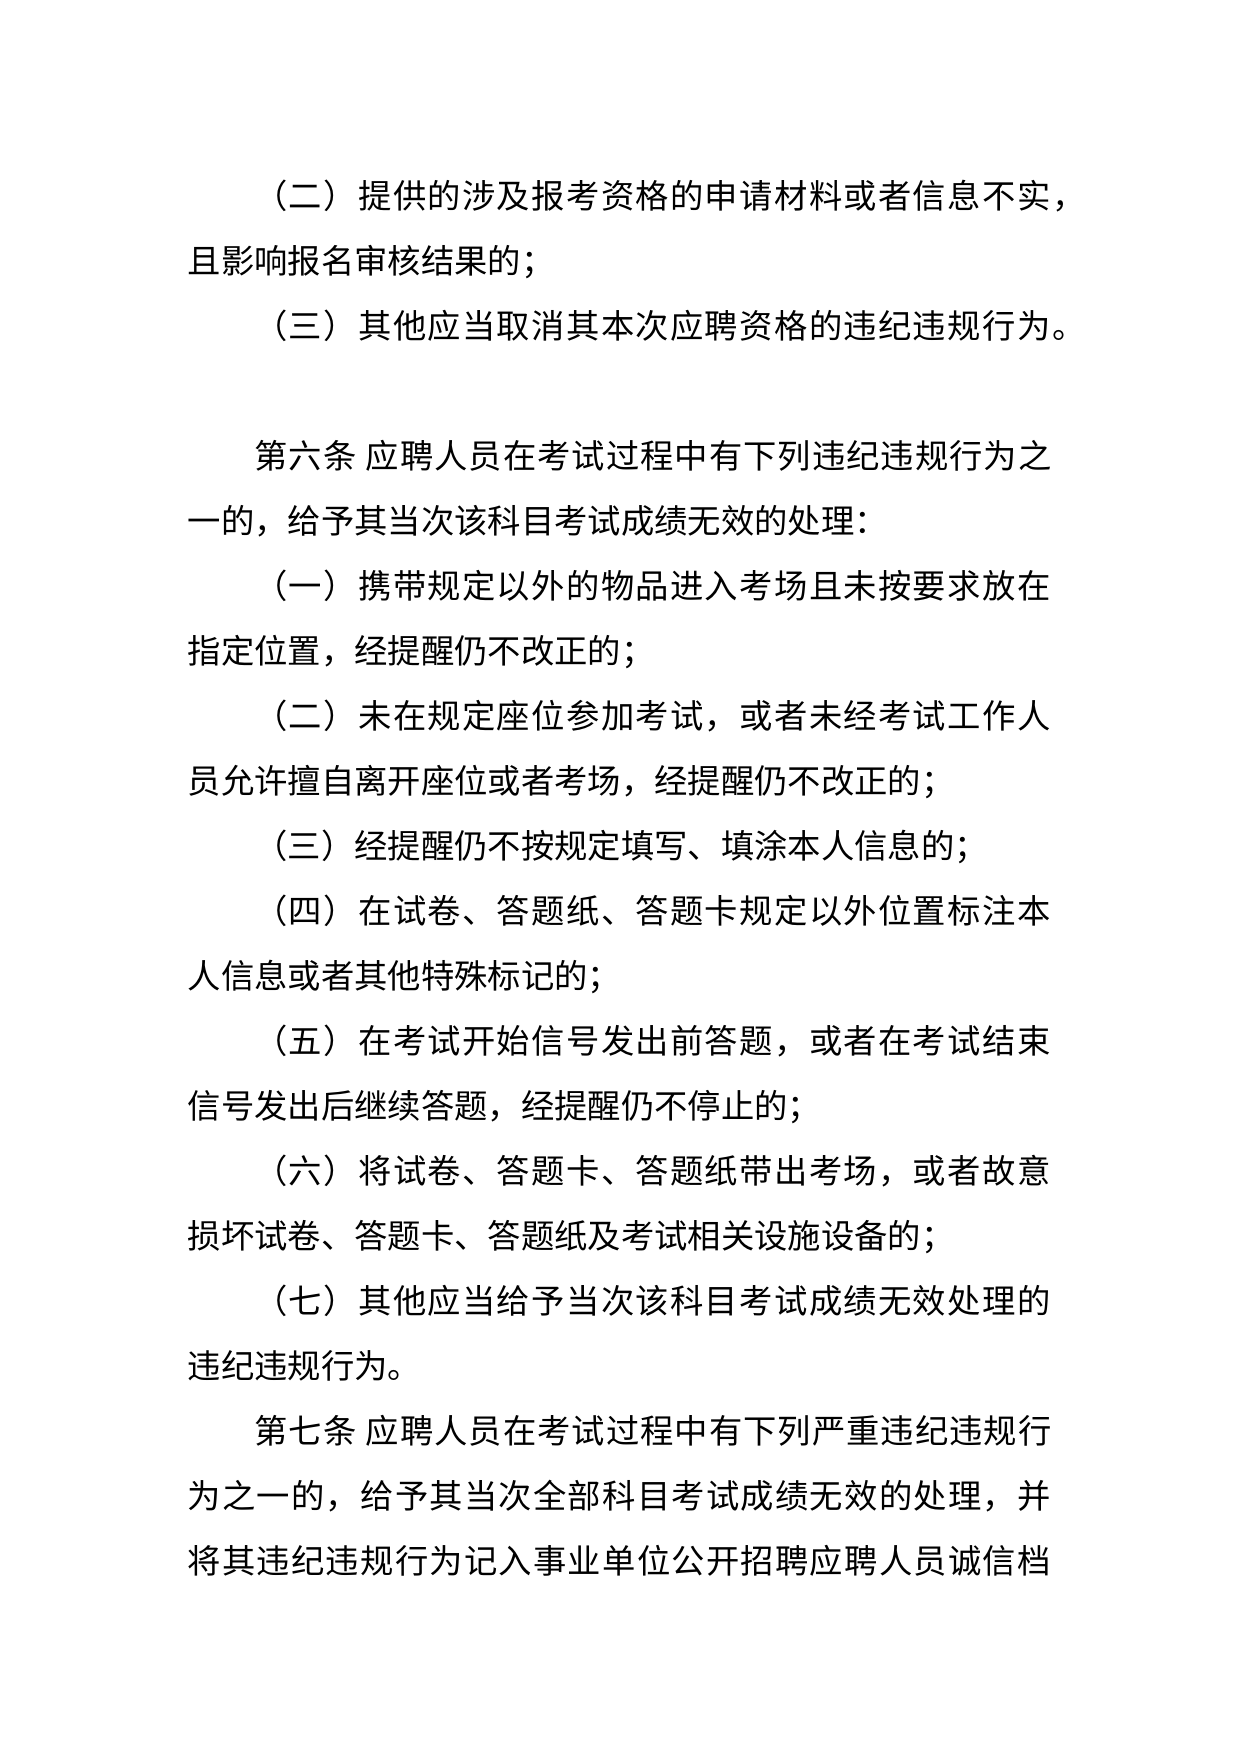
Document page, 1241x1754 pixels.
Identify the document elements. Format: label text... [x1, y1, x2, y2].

text （一）携带规定以外的物品进入考场且未按要求放在指定位置，经提醒仍不改正的； [187, 552, 1053, 682]
text （四）在试卷、答题纸、答题卡规定以外位置标注本人信息或者其他特殊标记的； [187, 877, 1053, 1007]
text （五）在考试开始信号发出前答题，或者在考试结束信号发出后继续答题，经提醒仍不停止的； [187, 1007, 1053, 1137]
text 第六条 应聘人员在考试过程中有下列违纪违规行为之一的，给予其当次该科目考试成绩无效的处理： [187, 422, 1053, 552]
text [187, 1397, 1053, 1592]
text （七）其他应当给予当次该科目考试成绩无效处理的违纪违规行为。 [187, 1267, 1053, 1397]
text （三）其他应当取消其本次应聘资格的违纪违规行为。 [187, 292, 1053, 422]
text （三）经提醒仍不按规定填写、填涂本人信息的； [187, 812, 1053, 877]
text （二）未在规定座位参加考试，或者未经考试工作人员允许擅自离开座位或者考场，经提醒仍不改正的； [187, 682, 1053, 812]
text （六）将试卷、答题卡、答题纸带出考场，或者故意损坏试卷、答题卡、答题纸及考试相关设施设备的； [187, 1137, 1053, 1267]
text （二）提供的涉及报考资格的申请材料或者信息不实，且影响报名审核结果的； [187, 162, 1053, 292]
